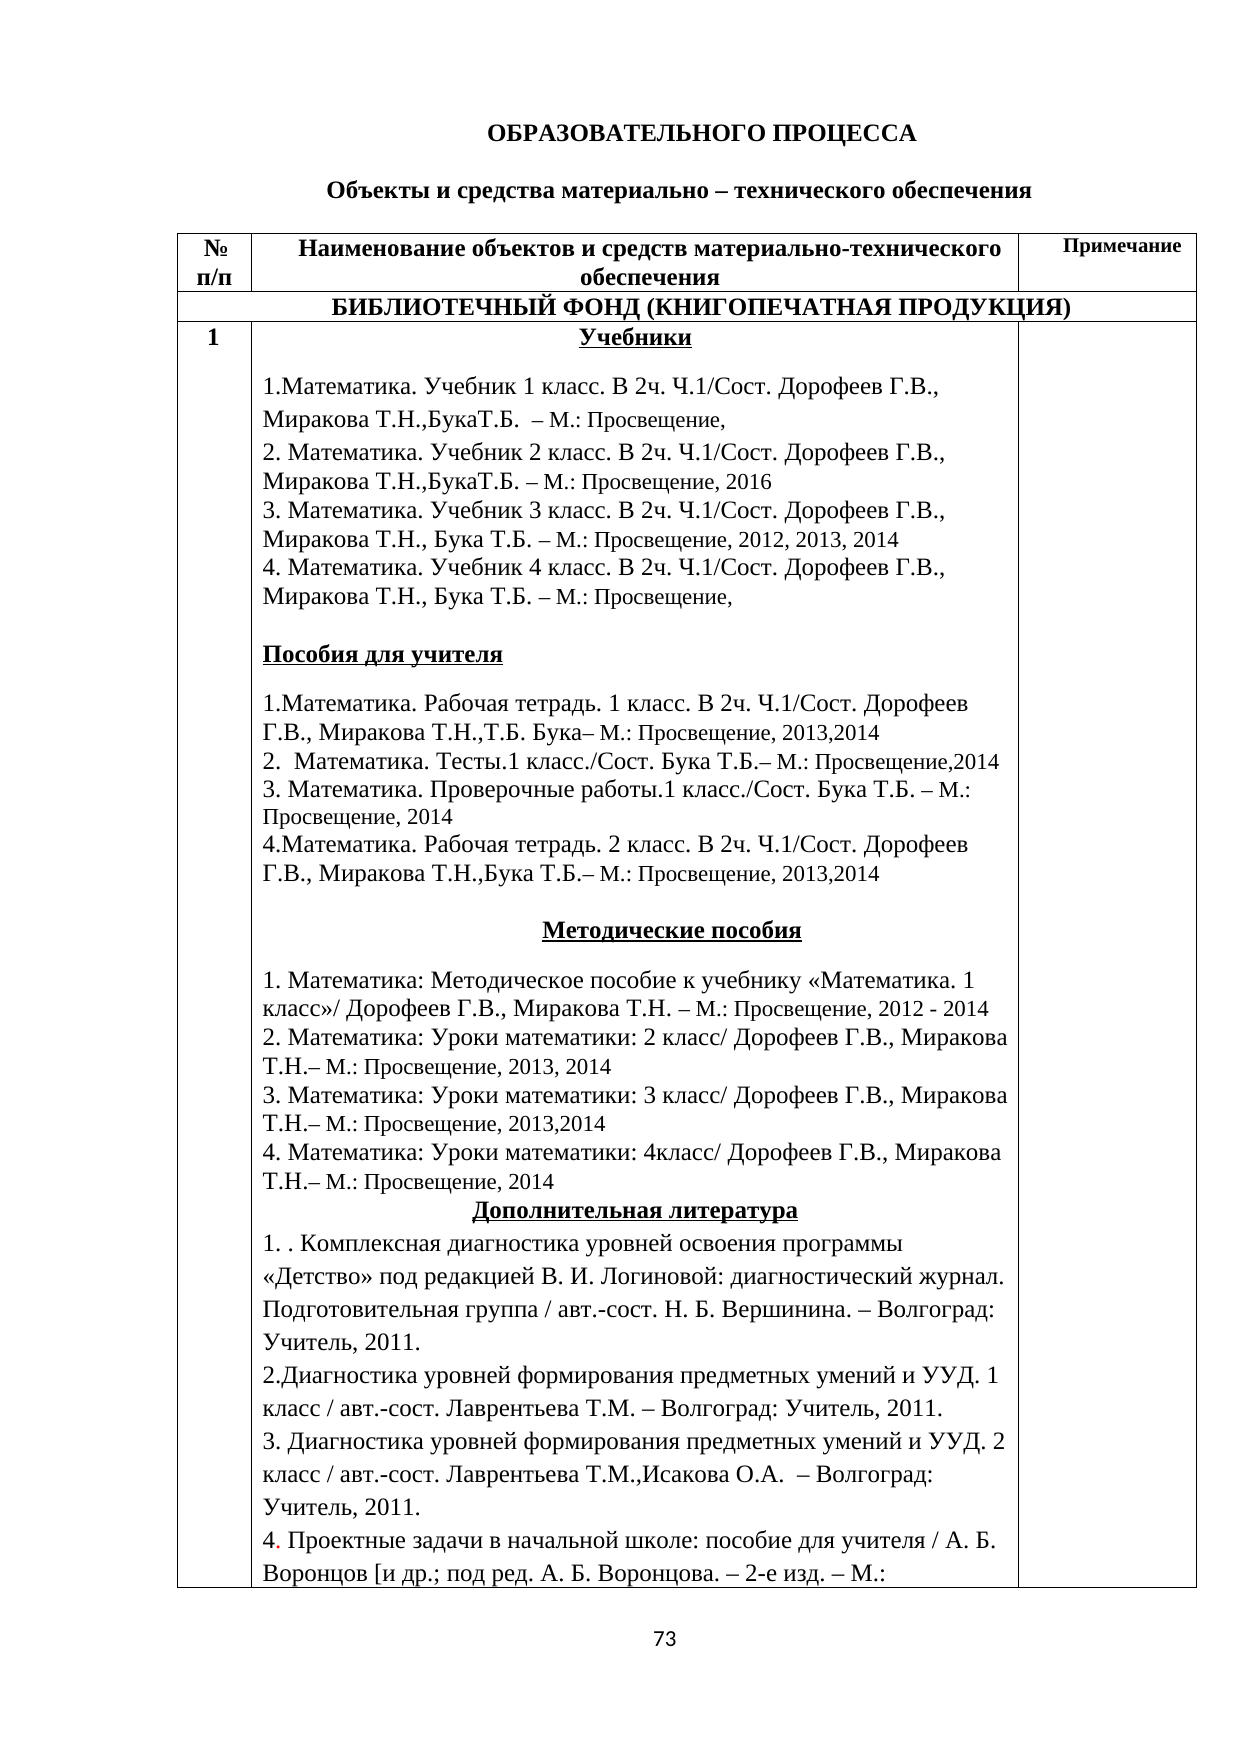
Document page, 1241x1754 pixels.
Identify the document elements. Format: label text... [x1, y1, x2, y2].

table_cell [1019, 322, 1196, 1587]
table_header № п/п [178, 234, 251, 291]
text ОБРАЗОВАТЕЛЬНОГО ПРОЦЕССА [252, 118, 1152, 147]
text Объекты и средства материально – технического обеспечения [207, 176, 1152, 204]
table_header Наименование объектов и средств материально-технического обеспечения [252, 234, 1018, 291]
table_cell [252, 322, 1018, 1587]
table_cell БИБЛИОТЕЧНЫЙ ФОНД (КНИГОПЕЧАТНАЯ ПРОДУКЦИЯ) [178, 292, 1196, 321]
table_header Примечание [1019, 234, 1196, 291]
table_cell 1 [178, 322, 251, 1587]
